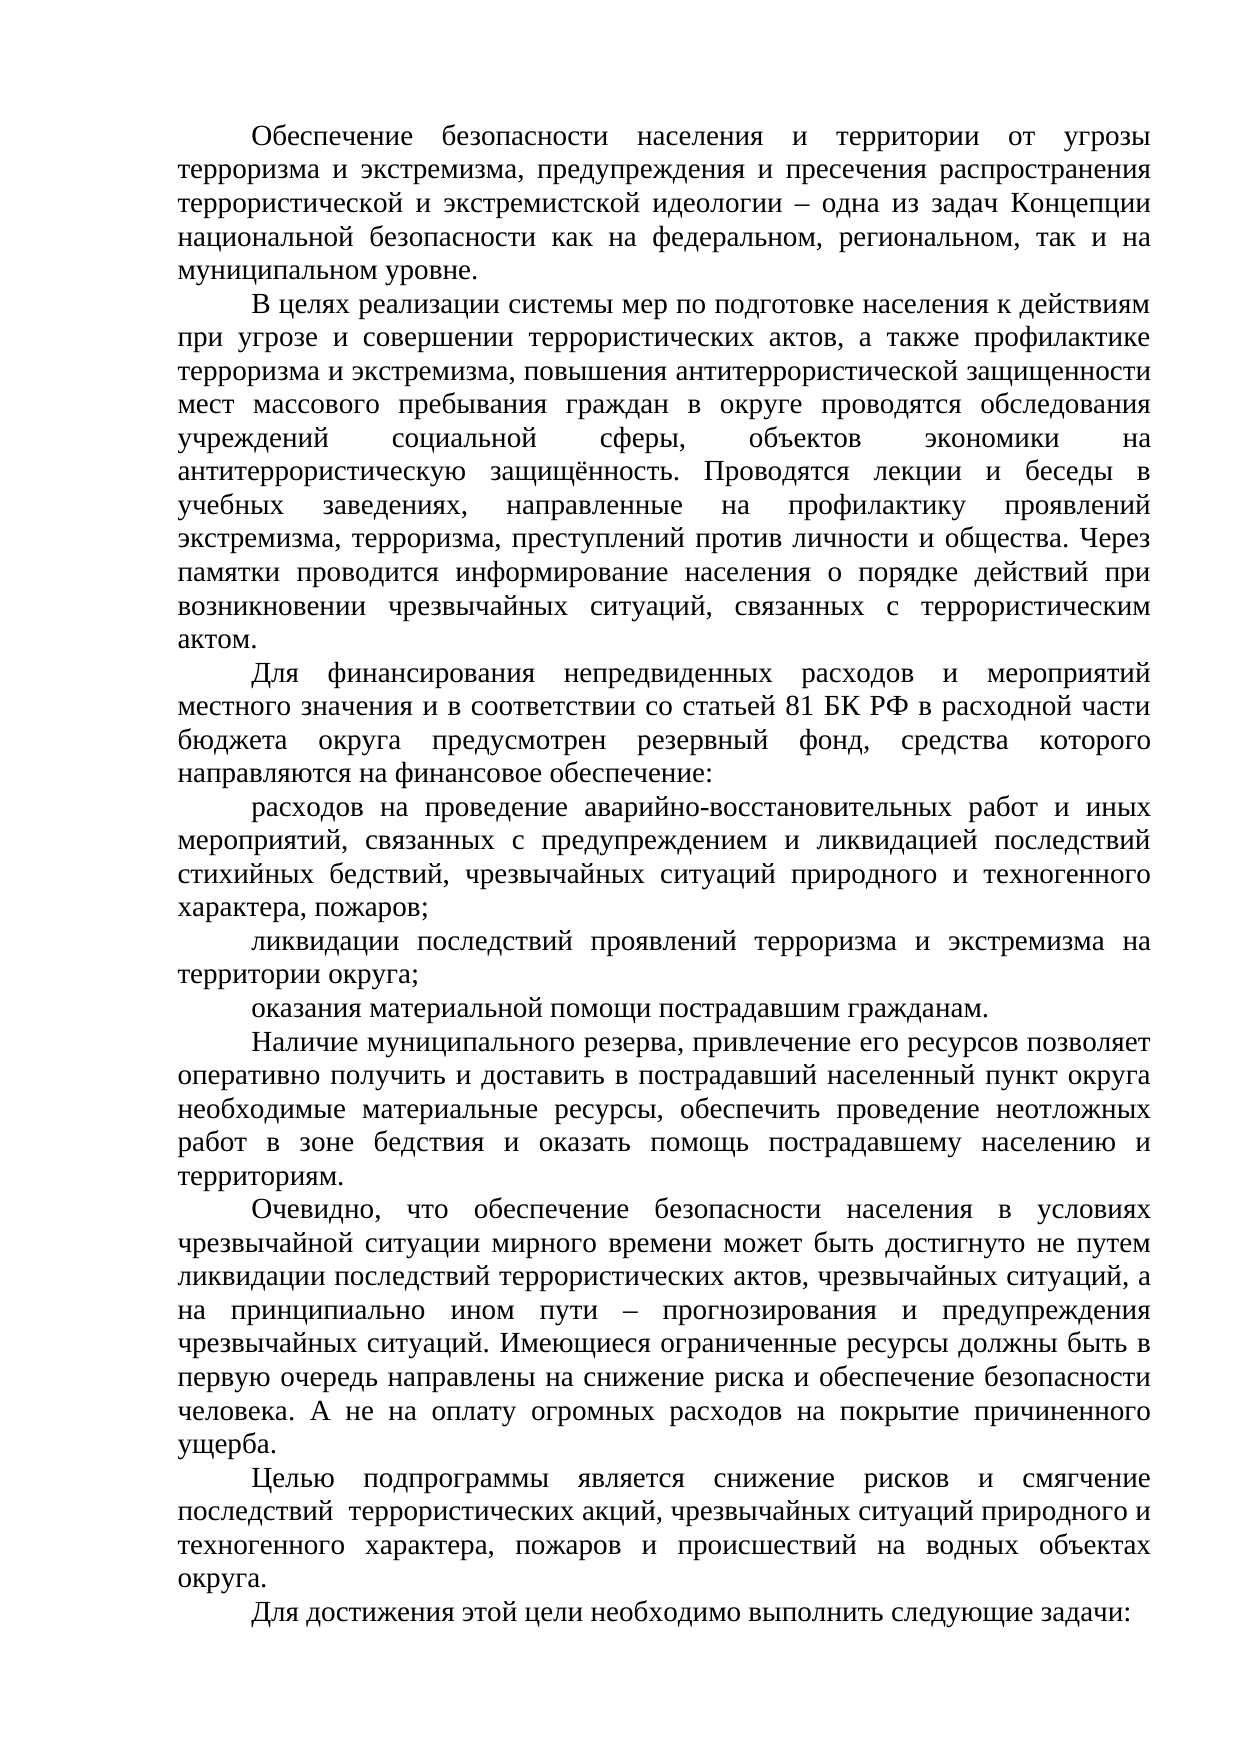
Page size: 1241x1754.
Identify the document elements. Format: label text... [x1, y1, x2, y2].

text В целях реализации системы мер по подготовке населения к действиям при угрозе и совершении террористических актов, а также профилактике терроризма и экстремизма, повышения антитеррористической защищенности мест массового пребывания граждан в округе проводятся обследования учреждений социальной сферы, объектов экономики на антитеррористическую защищённость. Проводятся лекции и беседы в учебных заведениях, направленные на профилактику проявлений экстремизма, терроризма, преступлений против личности и общества. Через памятки проводится информирование населения о порядке действий при возникновении чрезвычайных ситуаций, связанных с террористическим актом. [177, 286, 1152, 655]
text Целью подпрограммы является снижение рисков и смягчение последствий террористических акций, чрезвычайных ситуаций природного и техногенного характера, пожаров и происшествий на водных объектах округа. [177, 1460, 1152, 1594]
text Для финансирования непредвиденных расходов и мероприятий местного значения и в соответствии со статьей 81 БК РФ в расходной части бюджета округа предусмотрен резервный фонд, средства которого направляются на финансовое обеспечение: [177, 655, 1152, 789]
text Наличие муниципального резерва, привлечение его ресурсов позволяет оперативно получить и доставить в пострадавший населенный пункт округа необходимые материальные ресурсы, обеспечить проведение неотложных работ в зоне бедствия и оказать помощь пострадавшему населению и территориям. [177, 1024, 1152, 1191]
text Очевидно, что обеспечение безопасности населения в условиях чрезвычайной ситуации мирного времени может быть достигнуто не путем ликвидации последствий террористических актов, чрезвычайных ситуаций, а на принципиально ином пути – прогнозирования и предупреждения чрезвычайных ситуаций. Имеющиеся ограниченные ресурсы должны быть в первую очередь направлены на снижение риска и обеспечение безопасности человека. А не на оплату огромных расходов на покрытие причиненного ущерба. [177, 1191, 1152, 1460]
text оказания материальной помощи пострадавшим гражданам. [177, 990, 1152, 1024]
text расходов на проведение аварийно-восстановительных работ и иных мероприятий, связанных с предупреждением и ликвидацией последствий стихийных бедствий, чрезвычайных ситуаций природного и техногенного характера, пожаров; [177, 789, 1152, 923]
text Обеспечение безопасности населения и территории от угрозы терроризма и экстремизма, предупреждения и пресечения распространения террористической и экстремистской идеологии – одна из задач Концепции национальной безопасности как на федеральном, региональном, так и на муниципальном уровне. [177, 118, 1152, 286]
text ликвидации последствий проявлений терроризма и экстремизма на территории округа; [177, 923, 1152, 990]
text Для достижения этой цели необходимо выполнить следующие задачи: [177, 1594, 1152, 1627]
